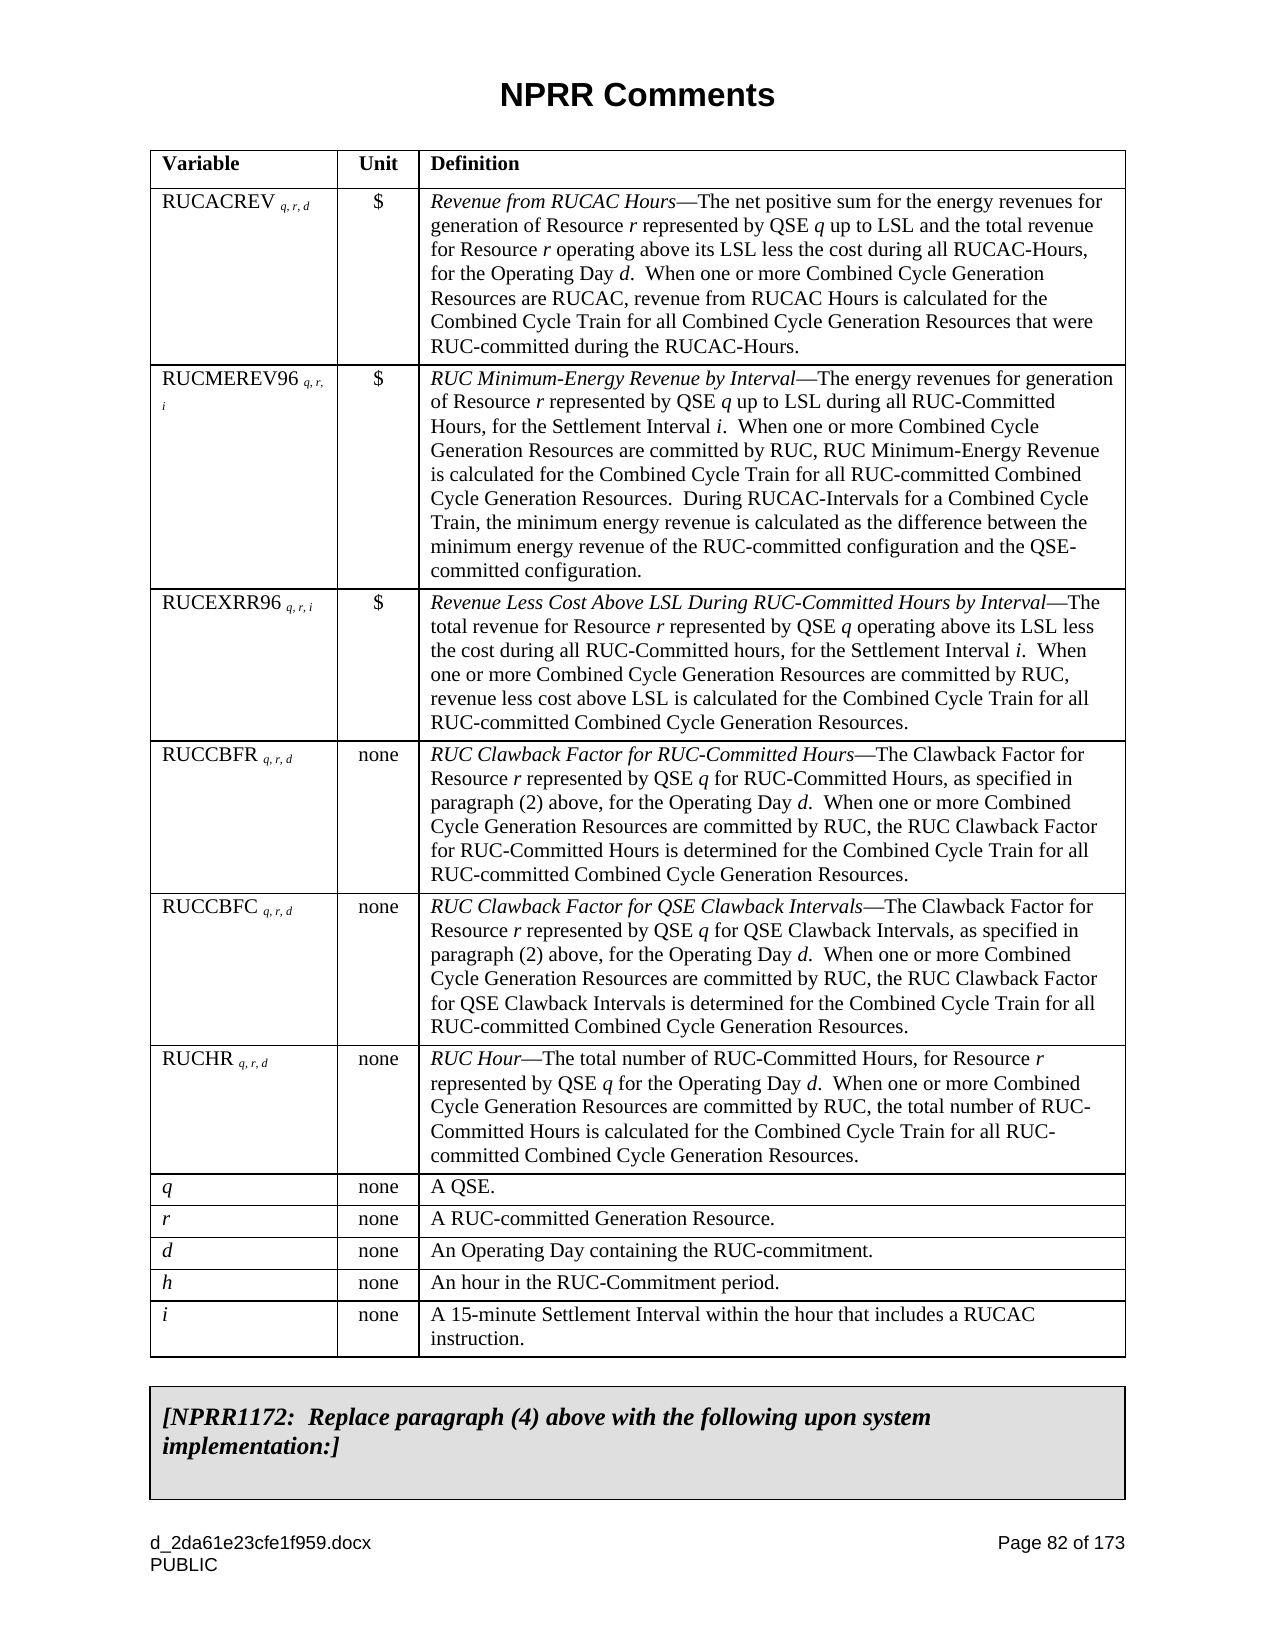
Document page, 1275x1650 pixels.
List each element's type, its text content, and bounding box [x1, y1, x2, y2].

table_cell none [338, 1302, 418, 1356]
table_cell A 15-minute Settlement Interval within the hour that includes a RUCAC instruction. [420, 1302, 1125, 1356]
table_cell RUCMEREV96 q, r, i [151, 366, 337, 588]
table_cell $ [338, 590, 418, 740]
table_cell none [338, 1270, 418, 1300]
table_cell $ [338, 189, 418, 364]
table_cell A QSE. [420, 1175, 1125, 1205]
table_cell none [338, 894, 418, 1045]
table_cell RUC Clawback Factor for RUC-Committed Hours—The Clawback Factor for Resource r represented by QSE q for RUC-Committed Hours, as specified in paragraph (2) above, for the Operating Day d. When one or more Combined Cycle Generation Resources are committed by RUC, the RUC Clawback Factor for RUC-Committed Hours is determined for the Combined Cycle Train for all RUC-committed Combined Cycle Generation Resources. [420, 742, 1125, 893]
table_cell none [338, 742, 418, 893]
table_cell RUCCBFC q, r, d [151, 894, 337, 1045]
table_cell RUC Hour—The total number of RUC-Committed Hours, for Resource r represented by QSE q for the Operating Day d. When one or more Combined Cycle Generation Resources are committed by RUC, the total number of RUC-Committed Hours is calculated for the Combined Cycle Train for all RUC-committed Combined Cycle Generation Resources. [420, 1046, 1125, 1173]
table_cell none [338, 1046, 418, 1173]
table_cell d [151, 1238, 337, 1268]
table_cell RUC Minimum-Energy Revenue by Interval—The energy revenues for generation of Resource r represented by QSE q up to LSL during all RUC-Committed Hours, for the Settlement Interval i. When one or more Combined Cycle Generation Resources are committed by RUC, RUC Minimum-Energy Revenue is calculated for the Combined Cycle Train for all RUC-committed Combined Cycle Generation Resources. During RUCAC-Intervals for a Combined Cycle Train, the minimum energy revenue is calculated as the difference between the minimum energy revenue of the RUC-committed configuration and the QSE-committed configuration. [420, 366, 1125, 588]
table_cell RUCCBFR q, r, d [151, 742, 337, 893]
table_cell A RUC-committed Generation Resource. [420, 1206, 1125, 1237]
table_cell RUCHR q, r, d [151, 1046, 337, 1173]
table_header Definition [420, 151, 1125, 188]
table_cell i [151, 1302, 337, 1356]
table_cell q [151, 1175, 337, 1205]
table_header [151, 1387, 1124, 1499]
table_header Unit [338, 151, 418, 188]
table_cell Revenue from RUCAC Hours—The net positive sum for the energy revenues for generation of Resource r represented by QSE q up to LSL and the total revenue for Resource r operating above its LSL less the cost during all RUCAC-Hours, for the Operating Day d. When one or more Combined Cycle Generation Resources are RUCAC, revenue from RUCAC Hours is calculated for the Combined Cycle Train for all Combined Cycle Generation Resources that were RUC-committed during the RUCAC-Hours. [420, 189, 1125, 364]
table_cell r [151, 1206, 337, 1237]
table_cell RUCEXRR96 q, r, i [151, 590, 337, 740]
table_cell none [338, 1175, 418, 1205]
table_cell none [338, 1238, 418, 1268]
table_cell Revenue Less Cost Above LSL During RUC-Committed Hours by Interval—The total revenue for Resource r represented by QSE q operating above its LSL less the cost during all RUC-Committed hours, for the Settlement Interval i. When one or more Combined Cycle Generation Resources are committed by RUC, revenue less cost above LSL is calculated for the Combined Cycle Train for all RUC-committed Combined Cycle Generation Resources. [420, 590, 1125, 740]
table_cell none [338, 1206, 418, 1237]
table_cell h [151, 1270, 337, 1300]
table_cell RUC Clawback Factor for QSE Clawback Intervals—The Clawback Factor for Resource r represented by QSE q for QSE Clawback Intervals, as specified in paragraph (2) above, for the Operating Day d. When one or more Combined Cycle Generation Resources are committed by RUC, the RUC Clawback Factor for QSE Clawback Intervals is determined for the Combined Cycle Train for all RUC-committed Combined Cycle Generation Resources. [420, 894, 1125, 1045]
table_cell $ [338, 366, 418, 588]
table_cell An hour in the RUC-Commitment period. [420, 1270, 1125, 1300]
table_cell An Operating Day containing the RUC-commitment. [420, 1238, 1125, 1268]
table_cell RUCACREV q, r, d [151, 189, 337, 364]
table_header Variable [151, 151, 337, 188]
